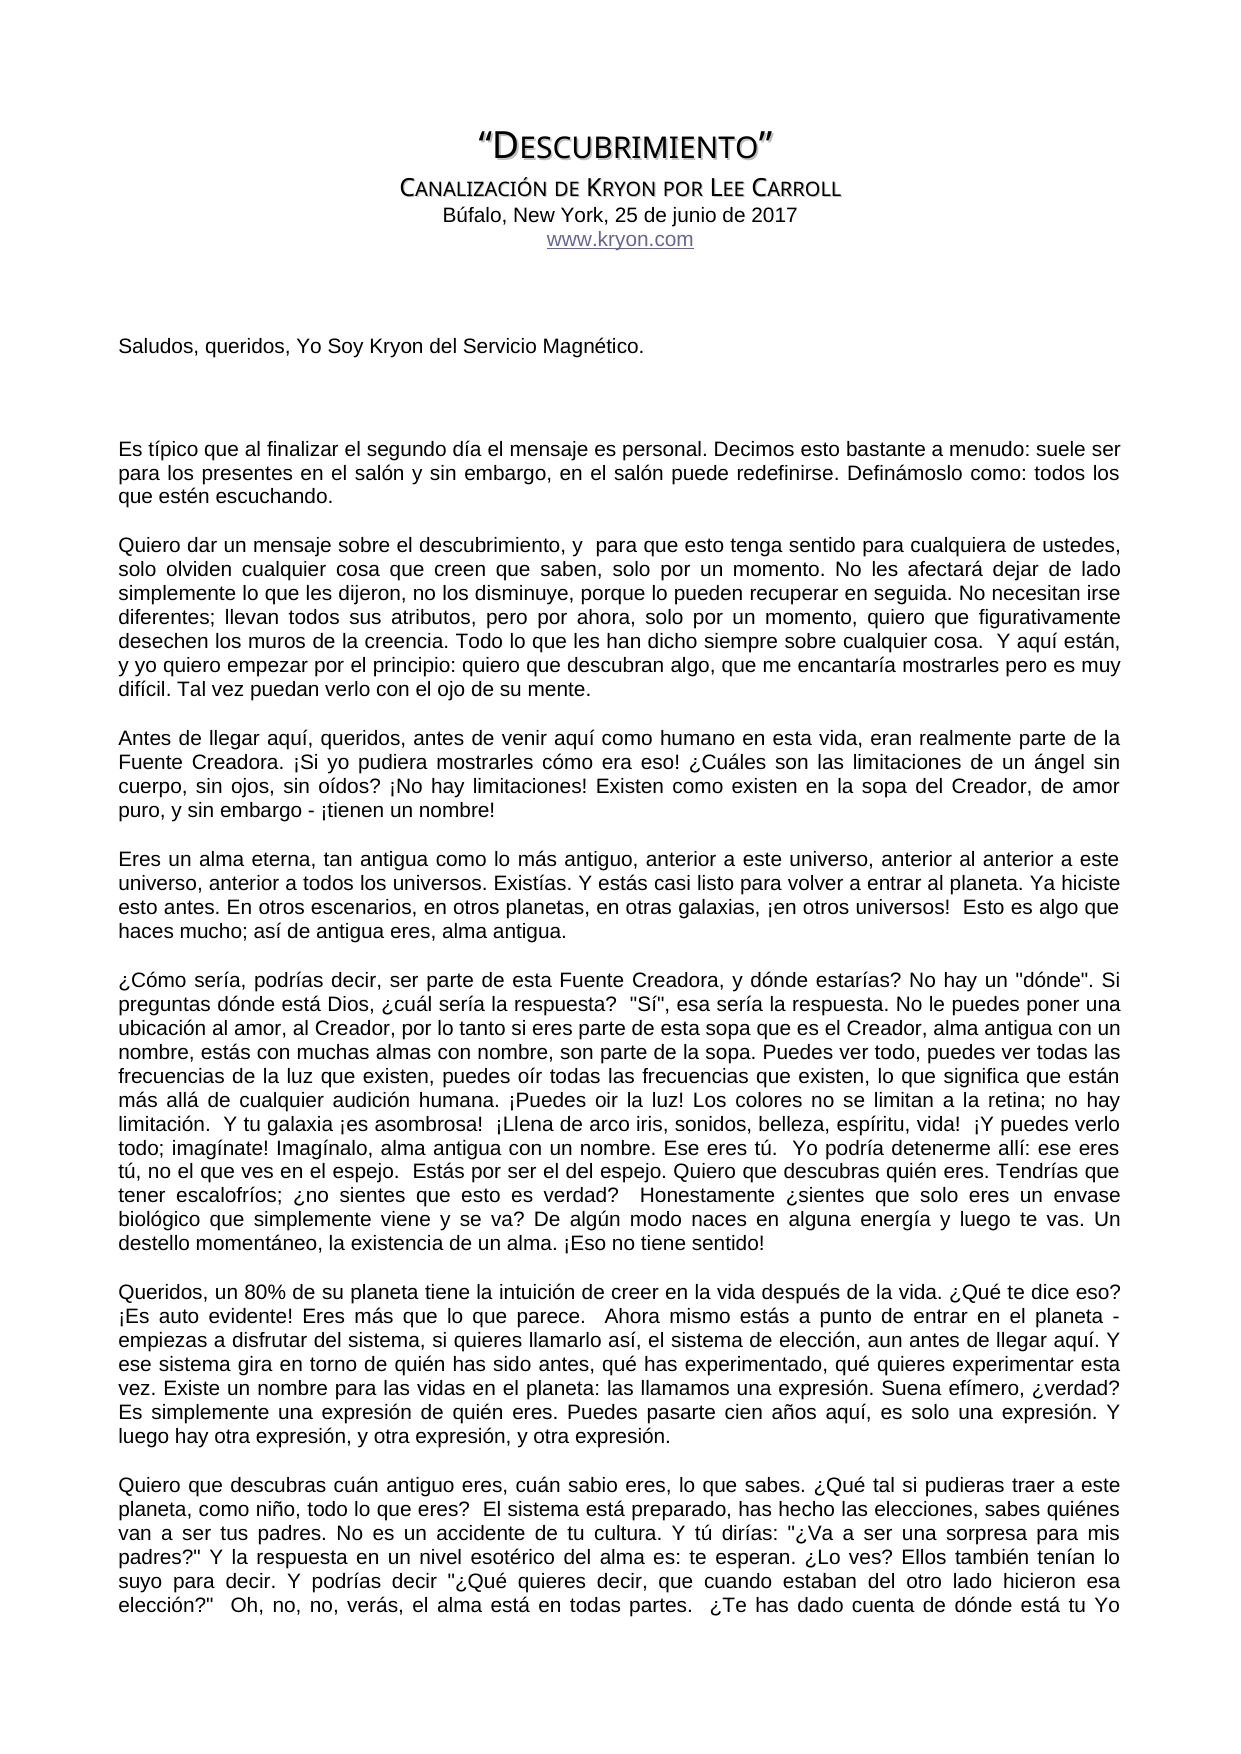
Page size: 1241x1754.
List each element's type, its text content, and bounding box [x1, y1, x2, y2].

text Eres un alma eterna, tan antigua como lo más antiguo, anterior a este universo, anterior al anterior a este universo, anterior a todos los universos. Existías. Y estás casi listo para volver a entrar al planeta. Ya hiciste esto antes. En otros escenarios, en otros planetas, en otras galaxias, ¡en otros universos! Esto es algo que haces mucho; así de antigua eres, alma antigua. [118, 847, 1122, 943]
text www.kryon.com [118, 227, 1122, 251]
text ¿Cómo sería, podrías decir, ser parte de esta Fuente Creadora, y dónde estarías? No hay un "dónde". Si preguntas dónde está Dios, ¿cuál sería la respuesta? "Sí", esa sería la respuesta. No le puedes poner una ubicación al amor, al Creador, por lo tanto si eres parte de esta sopa que es el Creador, alma antigua con un nombre, estás con muchas almas con nombre, son parte de la sopa. Puedes ver todo, puedes ver todas las frecuencias de la luz que existen, puedes oír todas las frecuencias que existen, lo que significa que están más allá de cualquier audición humana. ¡Puedes oir la luz! Los colores no se limitan a la retina; no hay limitación. Y tu galaxia ¡es asombrosa! ¡Llena de arco iris, sonidos, belleza, espíritu, vida! ¡Y puedes verlo todo; imagínate! Imagínalo, alma antigua con un nombre. Ese eres tú. Yo podría detenerme allí: ese eres tú, no el que ves en el espejo. Estás por ser el del espejo. Quiero que descubras quién eres. Tendrías que tener escalofríos; ¿no sientes que esto es verdad? Honestamente ¿sientes que solo eres un envase biológico que simplemente viene y se va? De algún modo naces en alguna energía y luego te vas. Un destello momentáneo, la existencia de un alma. ¡Eso no tiene sentido! [118, 968, 1122, 1255]
text “Descubrimiento” Canalización de Kryon por Lee Carroll [118, 118, 1122, 203]
text Es típico que al finalizar el segundo día el mensaje es personal. Decimos esto bastante a menudo: suele ser para los presentes en el salón y sin embargo, en el salón puede redefinirse. Definámoslo como: todos los que estén escuchando. [118, 436, 1122, 508]
text Búfalo, New York, 25 de junio de 2017 [118, 203, 1122, 227]
text Saludos, queridos, Yo Soy Kryon del Servicio Magnético. [118, 334, 1122, 358]
text Quiero dar un mensaje sobre el descubrimiento, y para que esto tenga sentido para cualquiera de ustedes, solo olviden cualquier cosa que creen que saben, solo por un momento. No les afectará dejar de lado simplemente lo que les dijeron, no los disminuye, porque lo pueden recuperar en seguida. No necesitan irse diferentes; llevan todos sus atributos, pero por ahora, solo por un momento, quiero que figurativamente desechen los muros de la creencia. Todo lo que les han dicho siempre sobre cualquier cosa. Y aquí están, y yo quiero empezar por el principio: quiero que descubran algo, que me encantaría mostrarles pero es muy difícil. Tal vez puedan verlo con el ojo de su mente. [118, 533, 1122, 701]
text Queridos, un 80% de su planeta tiene la intuición de creer en la vida después de la vida. ¿Qué te dice eso? ¡Es auto evidente! Eres más que lo que parece. Ahora mismo estás a punto de entrar en el planeta - empiezas a disfrutar del sistema, si quieres llamarlo así, el sistema de elección, aun antes de llegar aquí. Y ese sistema gira en torno de quién has sido antes, qué has experimentado, qué quieres experimentar esta vez. Existe un nombre para las vidas en el planeta: las llamamos una expresión. Suena efímero, ¿verdad? Es simplemente una expresión de quién eres. Puedes pasarte cien años aquí, es solo una expresión. Y luego hay otra expresión, y otra expresión, y otra expresión. [118, 1280, 1122, 1448]
text Antes de llegar aquí, queridos, antes de venir aquí como humano en esta vida, eran realmente parte de la Fuente Creadora. ¡Si yo pudiera mostrarles cómo era eso! ¿Cuáles son las limitaciones de un ángel sin cuerpo, sin ojos, sin oídos? ¡No hay limitaciones! Existen como existen en la sopa del Creador, de amor puro, y sin embargo - ¡tienen un nombre! [118, 726, 1122, 822]
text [118, 1473, 1122, 1617]
